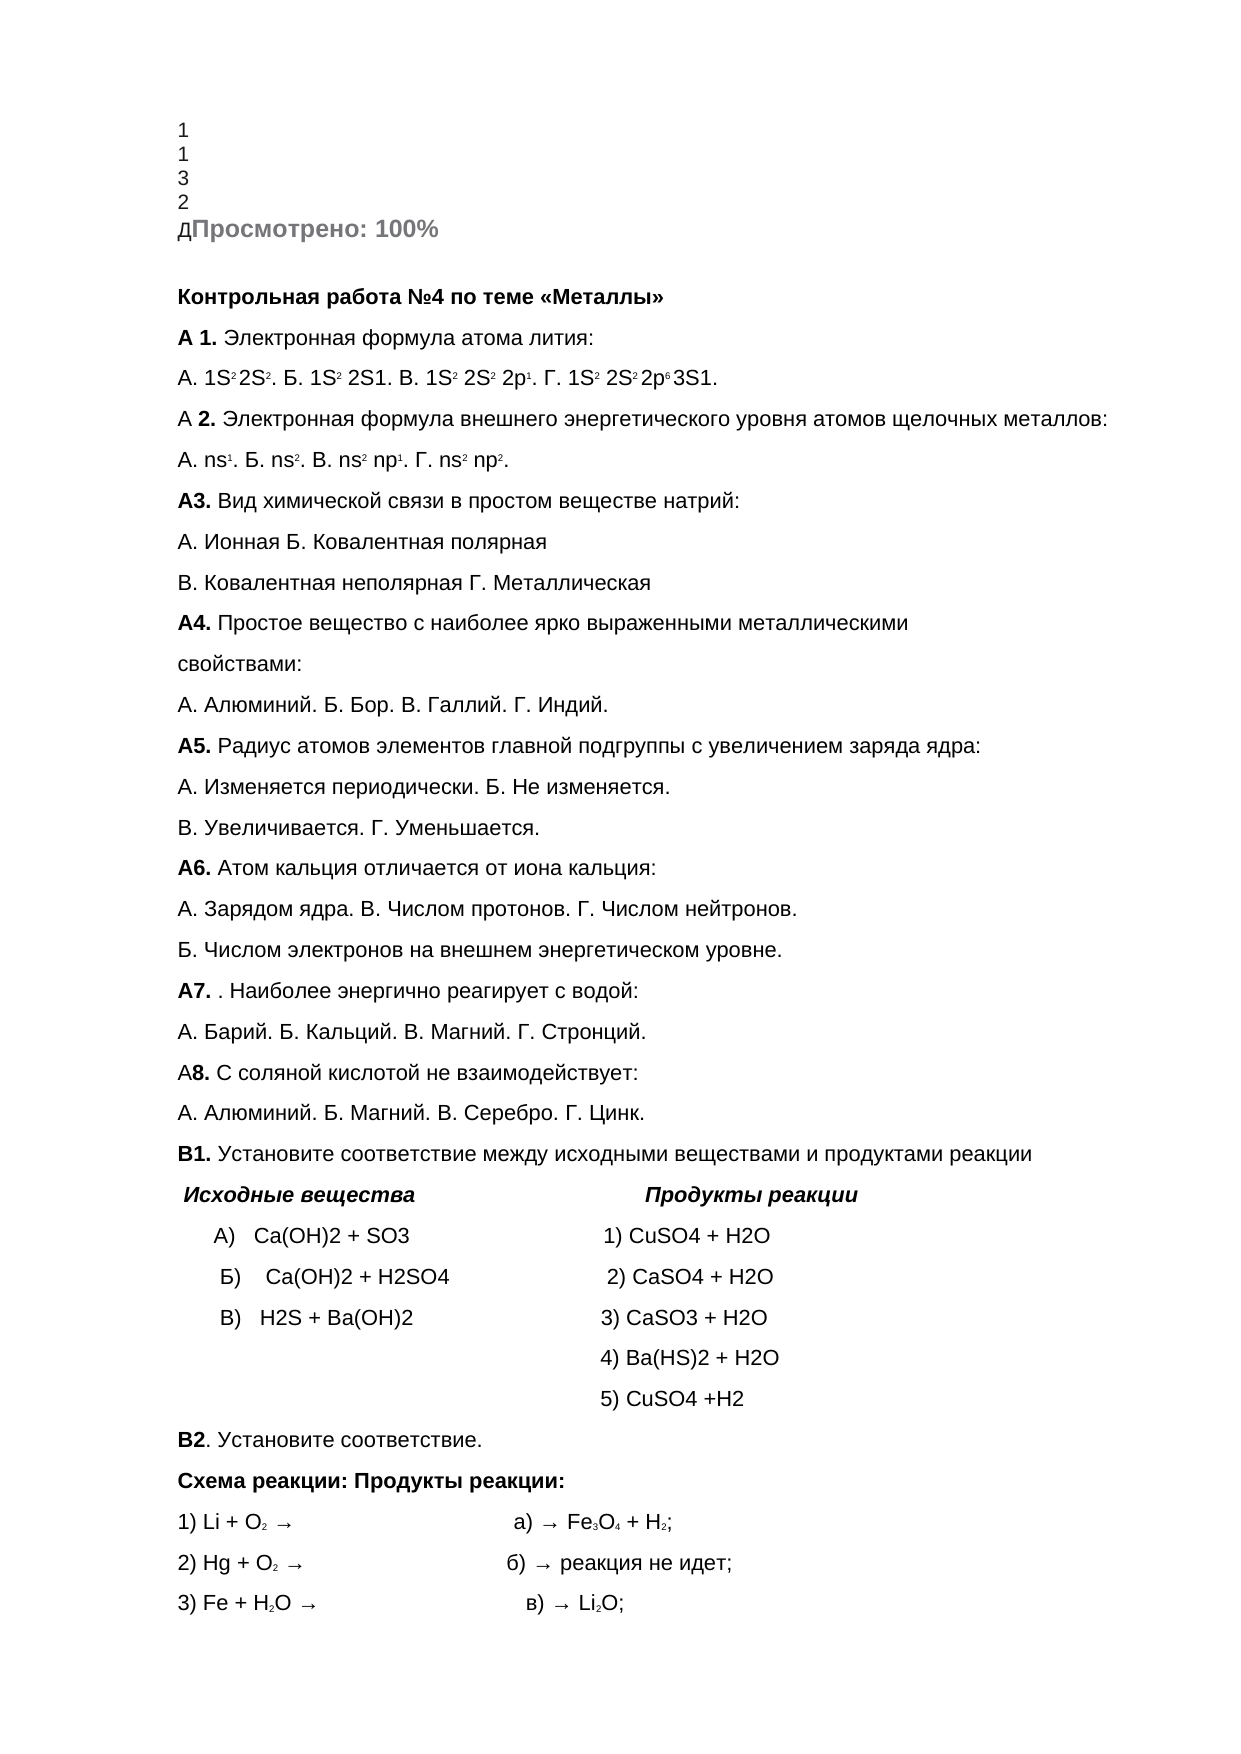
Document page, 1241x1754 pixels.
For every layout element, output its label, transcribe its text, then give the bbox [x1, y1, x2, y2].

text А 1. Электронная формула атома лития: [177, 324, 1152, 349]
text 1 [177, 142, 1152, 166]
text А. Алюминий. Б. Бор. В. Галлий. Г. Индий. [177, 692, 1152, 717]
text Б. Числом электронов на внешнем энергетическом уровне. [177, 937, 1152, 962]
text А. Алюминий. Б. Магний. В. Серебро. Г. Цинк. [177, 1100, 1152, 1125]
text Схема реакции: Продукты реакции: [177, 1468, 1152, 1493]
text А5. Радиус атомов элементов главной подгруппы с увеличением заряда ядра: [177, 733, 1152, 758]
text А8. С соляной кислотой не взаимодействует: [177, 1059, 1152, 1084]
text Исходные вещества Продукты реакции [177, 1182, 1152, 1207]
text 2 [177, 190, 1152, 214]
text А. Зарядом ядра. В. Числом протонов. Г. Числом нейтронов. [177, 896, 1152, 921]
text ДПросмотрено: 100% [177, 214, 1152, 243]
text А. Ионная Б. Ковалентная полярная [177, 528, 1152, 554]
text А. ns1. Б. ns2. В. ns2 np1. Г. ns2 np2. [177, 447, 1152, 472]
text А7. . Наиболее энергично реагирует с водой: [177, 978, 1152, 1003]
text В. Ковалентная неполярная Г. Металлическая [177, 569, 1152, 594]
text 4) Ba(HS)2 + H2O [177, 1345, 1152, 1370]
text 1) Li + O2 → а) → Fe3O4 + H2; [177, 1508, 1152, 1534]
text 3 [177, 166, 1152, 190]
text 3) Fe + H2O → в) → Li2O; [177, 1590, 1152, 1615]
text В) H2S + Ba(OH)2 3) CaSO3 + H2O [177, 1304, 1152, 1329]
text Б) Ca(OH)2 + H2SO4 2) CaSO4 + H2O [177, 1263, 1152, 1289]
text 1 [177, 118, 1152, 142]
text свойствами: [177, 651, 1152, 676]
text А. Барий. Б. Кальций. В. Магний. Г. Стронций. [177, 1018, 1152, 1044]
text В1. Установите соответствие между исходными веществами и продуктами реакции [177, 1141, 1152, 1166]
text 5) CuSO4 +H2 [177, 1386, 1152, 1411]
text 2) Hg + O2 → б) → реакция не идет; [177, 1549, 1152, 1574]
text А3. Вид химической связи в простом веществе натрий: [177, 488, 1152, 513]
text А6. Атом кальция отличается от иона кальция: [177, 855, 1152, 880]
text А) Ca(OH)2 + SO3 1) CuSO4 + H2O [177, 1223, 1152, 1248]
text А 2. Электронная формула внешнего энергетического уровня атомов щелочных металлов: [177, 406, 1152, 431]
text А4. Простое вещество с наиболее ярко выраженными металлическими [177, 610, 1152, 635]
text А. Изменяется периодически. Б. Не изменяется. [177, 773, 1152, 799]
text В2. Установите соответствие. [177, 1427, 1152, 1452]
text В. Увеличивается. Г. Уменьшается. [177, 814, 1152, 839]
text А. 1S2 2S2. Б. 1S2 2S1. B. 1S2 2S2 2p1. Г. 1S2 2S2 2p6 3S1. [177, 365, 1152, 390]
text Контрольная работа №4 по теме «Металлы» [177, 283, 1152, 309]
